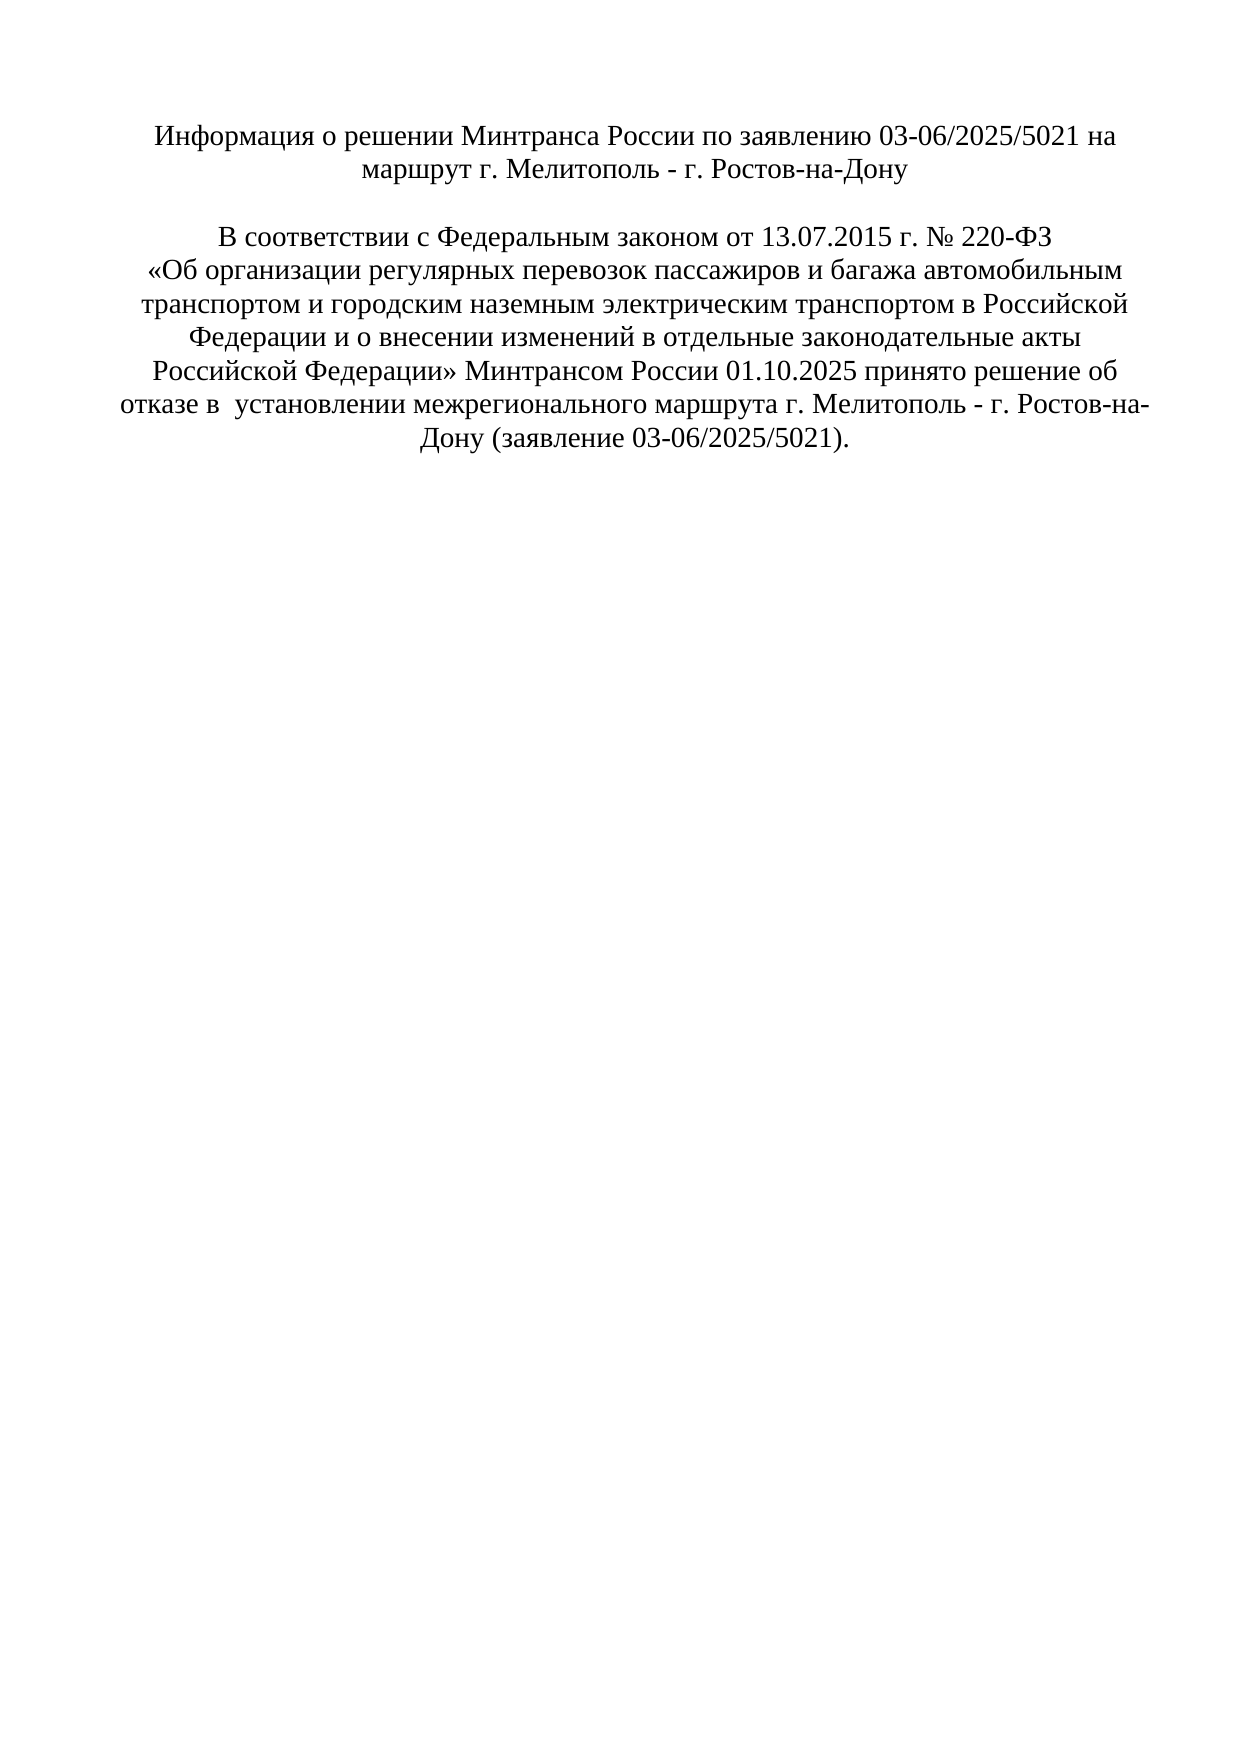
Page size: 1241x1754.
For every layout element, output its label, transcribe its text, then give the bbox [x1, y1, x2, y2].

text В соответствии с Федеральным законом от 13.07.2015 г. № 220-ФЗ «Об организации регулярных перевозок пассажиров и багажа автомобильным транспортом и городским наземным электрическим транспортом в Российской Федерации и о внесении изменений в отдельные законодательные акты Российской Федерации» Минтрансом России 01.10.2025 принято решение об отказе в установлении межрегионального маршрута г. Мелитополь - г. Ростов-на-Дону (заявление 03-06/2025/5021). [118, 219, 1152, 453]
text Информация о решении Минтранса России по заявлению 03-06/2025/5021 на маршрут г. Мелитополь - г. Ростов-на-Дону [118, 118, 1152, 185]
